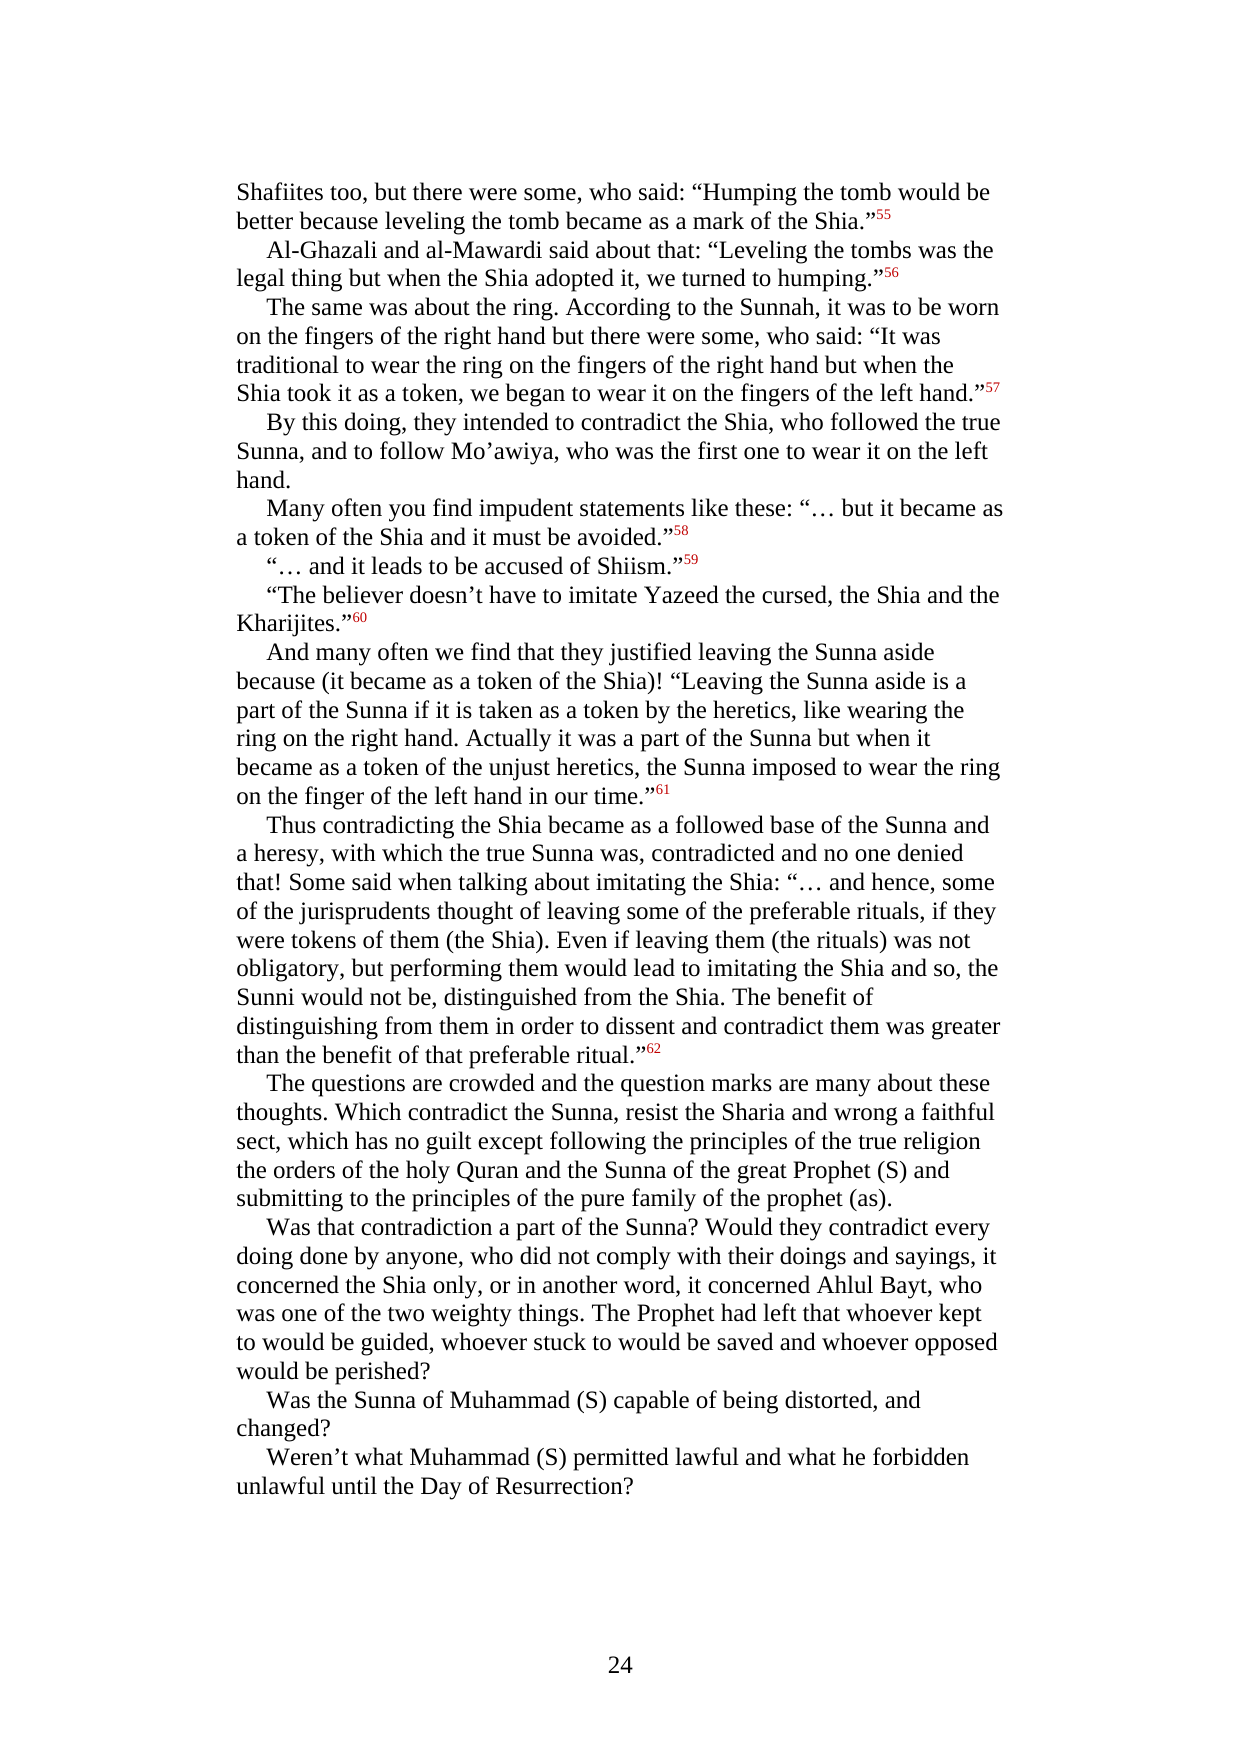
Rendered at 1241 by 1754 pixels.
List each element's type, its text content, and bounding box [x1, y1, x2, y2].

text And many often we find that they justified leaving the Sunna aside because (it became as a token of the Shia)! “Leaving the Sunna aside is a part of the Sunna if it is taken as a token by the heretics, like wearing the ring on the right hand. Actually it was a part of the Sunna but when it became as a token of the unjust heretics, the Sunna imposed to wear the ring on the finger of the left hand in our time.”61 [236, 637, 1004, 810]
text By this doing, they intended to contradict the Shia, who followed the true Sunna, and to follow Mo’awiya, who was the first one to wear it on the left hand. [236, 407, 1004, 493]
text The questions are crowded and the question marks are many about these thoughts. Which contradict the Sunna, resist the Sharia and wrong a faithful sect, which has no guilt except following the principles of the true religion the orders of the holy Quran and the Sunna of the great Prophet (S) and submitting to the principles of the pure family of the prophet (as). [236, 1068, 1004, 1212]
text Thus contradicting the Shia became as a followed base of the Sunna and a heresy, with which the true Sunna was, contradicted and no one denied that! Some said when talking about imitating the Shia: “… and hence, some of the jurisprudents thought of leaving some of the preferable rituals, if they were tokens of them (the Shia). Even if leaving them (the rituals) was not obligatory, but performing them would lead to imitating the Shia and so, the Sunni would not be, distinguished from the Shia. The benefit of distinguishing from them in order to dissent and contradict them was greater than the benefit of that preferable ritual.”62 [236, 810, 1004, 1068]
text Was that contradiction a part of the Sunna? Would they contradict every doing done by anyone, who did not comply with their doings and sayings, it concerned the Shia only, or in another word, it concerned Ahlul Bayt, who was one of the two weighty things. The Prophet had left that whoever kept to would be guided, whoever stuck to would be saved and whoever opposed would be perished? [236, 1212, 1004, 1385]
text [236, 177, 1004, 235]
text “The believer doesn’t have to imitate Yazeed the cursed, the Shia and the Kharijites.”60 [236, 580, 1004, 637]
text Many often you find impudent statements like these: “… but it became as a token of the Shia and it must be avoided.”58 [236, 493, 1004, 551]
text Al-Ghazali and al-Mawardi said about that: “Leveling the tombs was the legal thing but when the Shia adopted it, we turned to humping.”56 [236, 235, 1004, 292]
text Weren’t what Muhammad (S) permitted lawful and what he forbidden unlawful until the Day of Resurrection? [236, 1442, 1004, 1500]
text The same was about the ring. According to the Sunnah, it was to be worn on the fingers of the right hand but there were some, who said: “It was traditional to wear the ring on the fingers of the right hand but when the Shia took it as a token, we began to wear it on the fingers of the left hand.”57 [236, 292, 1004, 407]
text Was the Sunna of Muhammad (S) capable of being distorted, and changed? [236, 1385, 1004, 1442]
text “… and it leads to be accused of Shiism.”59 [236, 551, 1004, 580]
